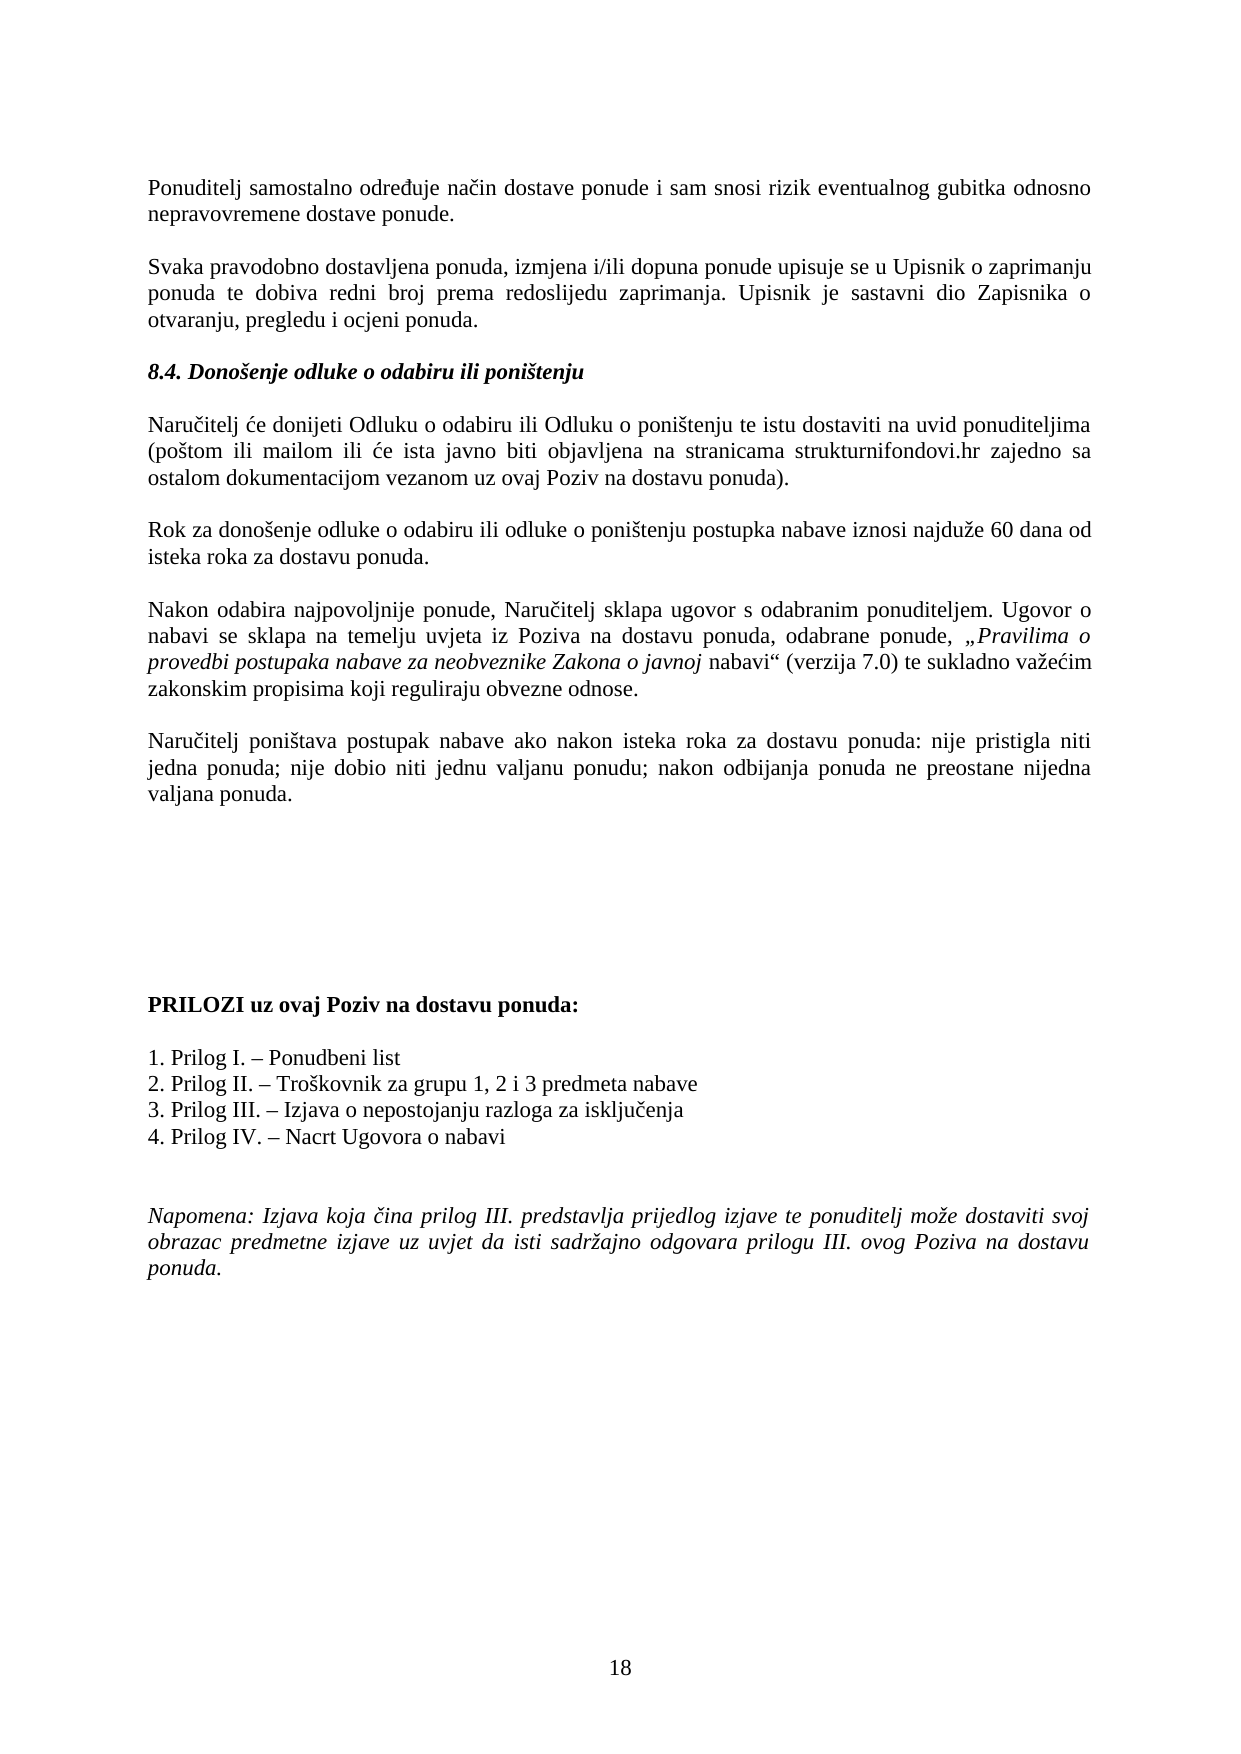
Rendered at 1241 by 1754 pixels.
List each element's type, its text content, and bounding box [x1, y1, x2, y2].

text 1. Prilog I. – Ponudbeni list [148, 1044, 1093, 1070]
text 4. Prilog IV. – Nacrt Ugovora o nabavi [148, 1123, 1093, 1149]
subtitle 8.4. Donošenje odluke o odabiru ili poništenju [148, 358, 1093, 385]
text Naručitelj će donijeti Odluku o odabiru ili Odluku o poništenju te istu dostaviti na uvid ponuditeljima (poštom ili mailom ili će ista javno biti objavljena na stranicama strukturnifondovi.hr zajedno sa ostalom dokumentacijom vezanom uz ovaj Poziv na dostavu ponuda). [148, 411, 1093, 490]
text Napomena: Izjava koja čina prilog III. predstavlja prijedlog izjave te ponuditelj može dostaviti svoj obrazac predmetne izjave uz uvjet da isti sadržajno odgovara prilogu III. ovog Poziva na dostavu ponuda. [148, 1202, 1093, 1281]
text Ponuditelj samostalno određuje način dostave ponude i sam snosi rizik eventualnog gubitka odnosno nepravovremene dostave ponude. [148, 174, 1093, 227]
text Nakon odabira najpovoljnije ponude, Naručitelj sklapa ugovor s odabranim ponuditeljem. Ugovor o nabavi se sklapa na temelju uvjeta iz Poziva na dostavu ponuda, odabrane ponude, „Pravilima o provedbi postupaka nabave za neobveznike Zakona o javnoj nabavi“ (verzija 7.0) te sukladno važećim zakonskim propisima koji reguliraju obvezne odnose. [148, 596, 1093, 701]
text Rok za donošenje odluke o odabiru ili odluke o poništenju postupka nabave iznosi najduže 60 dana od isteka roka za dostavu ponuda. [148, 517, 1093, 569]
text Svaka pravodobno dostavljena ponuda, izmjena i/ili dopuna ponude upisuje se u Upisnik o zaprimanju ponuda te dobiva redni broj prema redoslijedu zaprimanja. Upisnik je sastavni dio Zapisnika o otvaranju, pregledu i ocjeni ponuda. [148, 253, 1093, 332]
text PRILOZI uz ovaj Poziv na dostavu ponuda: [148, 991, 1093, 1017]
text 2. Prilog II. – Troškovnik za grupu 1, 2 i 3 predmeta nabave [148, 1070, 1093, 1096]
text Naručitelj poništava postupak nabave ako nakon isteka roka za dostavu ponuda: nije pristigla niti jedna ponuda; nije dobio niti jednu valjanu ponudu; nakon odbijanja ponuda ne preostane nijedna valjana ponuda. [148, 727, 1093, 806]
text 3. Prilog III. – Izjava o nepostojanju razloga za isključenja [148, 1096, 1093, 1123]
